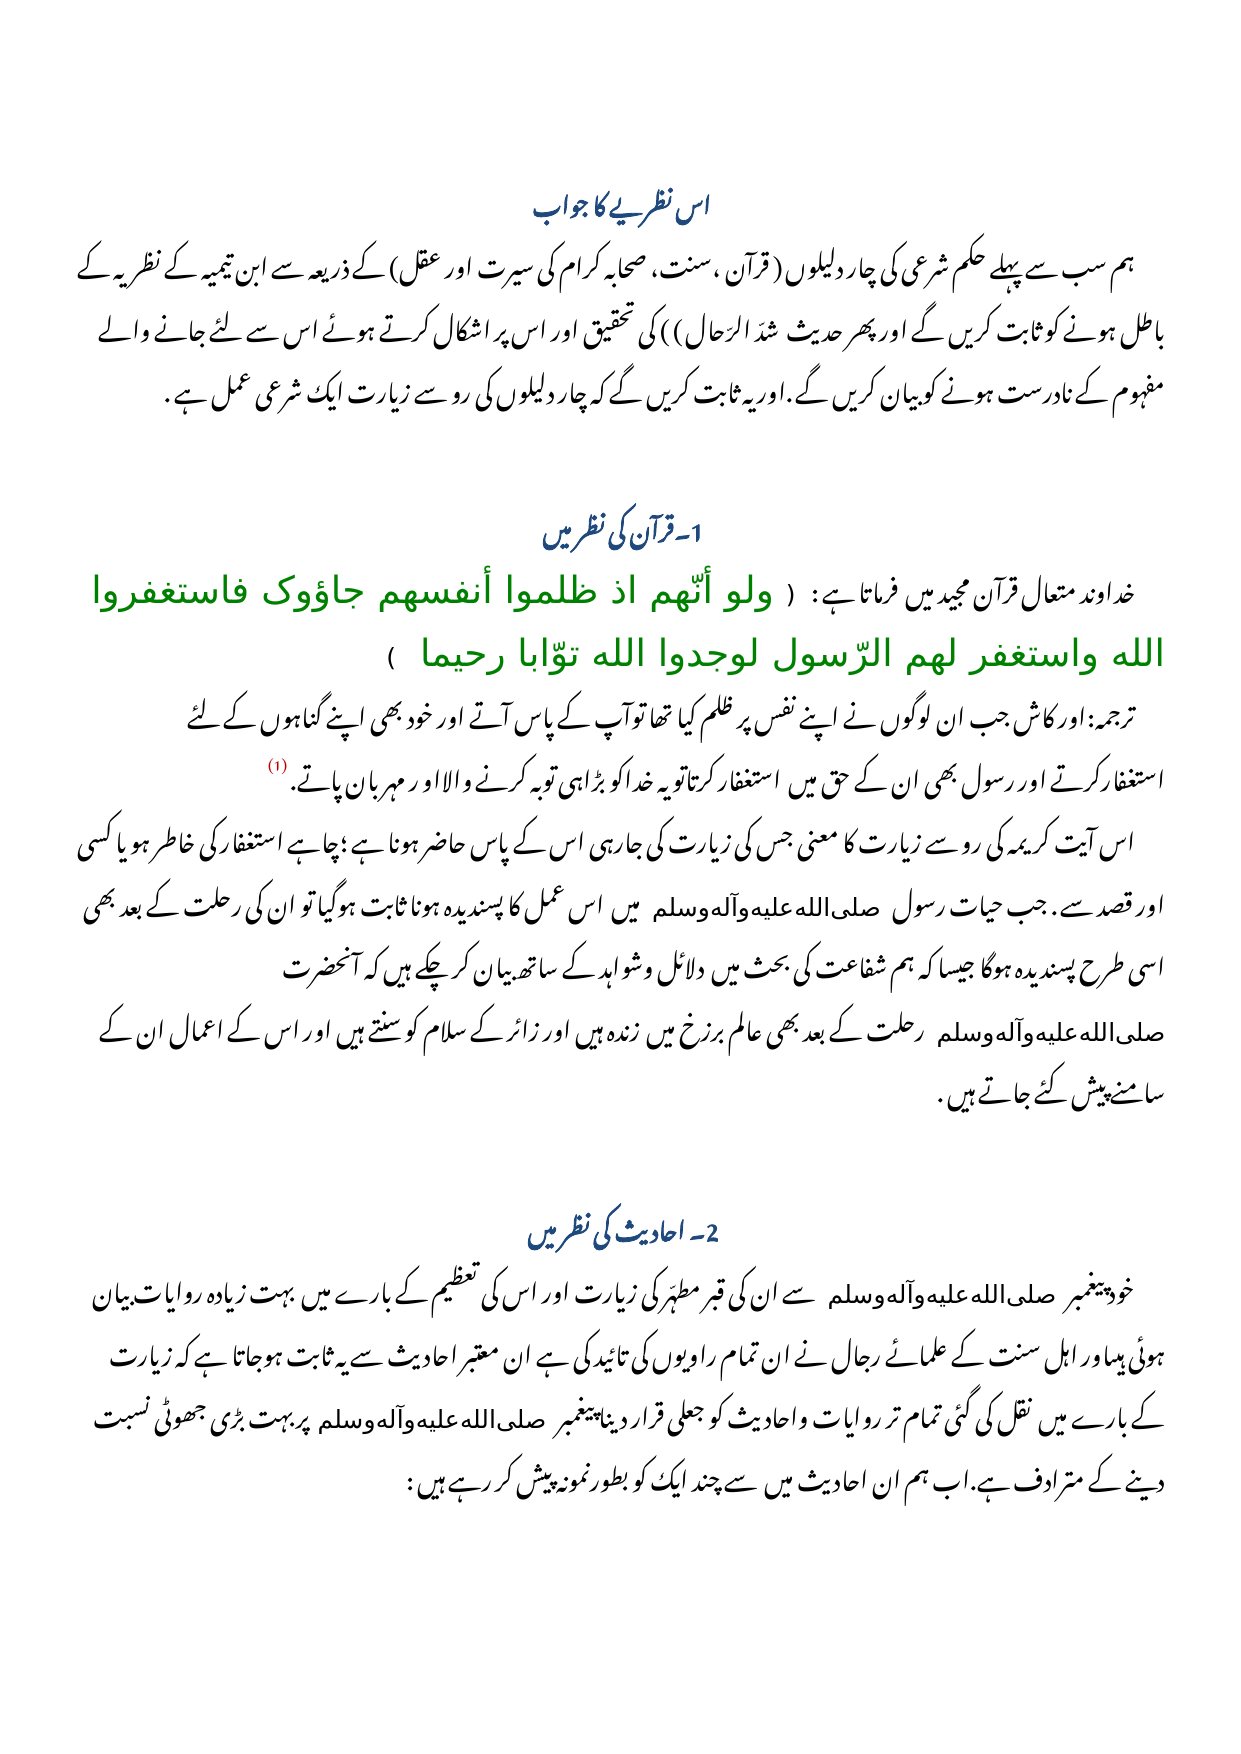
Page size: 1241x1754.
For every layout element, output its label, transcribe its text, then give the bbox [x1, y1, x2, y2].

text اس آیت کریمہ کی رو سے زیارت کا معنی جس کی زیارت کی جارہی اس کے پاس حاضر ہونا ہے ؛چاہے استغفار کی خاطر ہو یا کسی اور قصد سے . جب حیات رسول صلى‌الله‌عليه‌وآله‌وسلم میں اس عمل کا پسندیدہ ہونا ثابت ہوگیا تو ان کی رحلت کے بعد بھی اسی طرح پسندیدہ ہوگا جیسا کہ ہم شفاعت کی بحث میں دلائل وشواہد کے ساتھ بیان کر چکے ہیں کہ آنحضرت صلى‌الله‌عليه‌وآله‌وسلم رحلت کے بعد بھی عالم برزخ میں زندہ ہیں اور زائر کے سلام کو سنتے ہیں اور اس کے اعمال ان کے سامنے پیش کئے جاتے ہیں . [75, 806, 1165, 1119]
text خداوند متعال قرآن مجید میں فرماتا ہے : ( ولو أنّهم اذ ظلموا أنفسهم جاؤوک فاستغفروا الله واستغفر لهم الرّسول لوجدوا الله توّابا رحیما ) [75, 556, 1165, 681]
subtitle 2۔ احادیث کی نظر میں [75, 1194, 1165, 1256]
text خود پیغمبر صلى‌الله‌عليه‌وآله‌وسلم سے ان کی قبر مطہّر کی زیارت اور اس کی تعظیم کے بارے میں بہت زیادہ روایات بیان ہوئی ہیںاور اہل سنت کے علمائے رجال نے ان تمام راویوں کی تائید کی ہے ان معتبر احادیث سے یہ ثابت ہوجاتا ہے کہ زیارت کے بارے میں نقل کی گئی تمام تر روایات واحادیث کو جعلی قرار دینا پیغمبر صلى‌الله‌عليه‌وآله‌وسلم پربہت بڑی جھوٹی نسبت دینے کے مترادف ہے.اب ہم ان احادیث میں سے چند ایک کو بطورنمونہ پیش کر رہے ہیں : [75, 1256, 1165, 1506]
text ہم سب سے پہلے حکم شرعی کی چار دلیلوں ( قرآن ،سنت، صحابہ کرام کی سیرت اور عقل) کے ذریعہ سے ابن تیمیہ کے نظریہ کے باطل ہونے کو ثابت کریں گے اور پھر حدیث شدّ الرّحال ) ) کی تحقیق اور اس پر اشکال کرتے ہوئے اس سے لئے جانے والے مفہوم کے نادرست ہونے کو بیان کریں گے .اور یہ ثابت کریں گے کہ چار دلیلوں کی رو سے زیارت ایک شرعی عمل ہے . [75, 231, 1165, 419]
text ترجمہ:اور کاش جب ان لوگوں نے اپنے نفس پر ظلم کیا تھا توآپ کے پاس آتے اور خود بھی اپنے گناہوں کے لئے استغفارکرتے اور رسول بھی ان کے حق میں استغفار کرتاتو یہ خداکو بڑاہی توبہ کرنے والااو ر مہربان پاتے. (1) [75, 681, 1165, 806]
subtitle 1۔قرآن کی نظر میں [75, 494, 1165, 556]
subtitle اس نظریے کا جواب [75, 169, 1165, 231]
